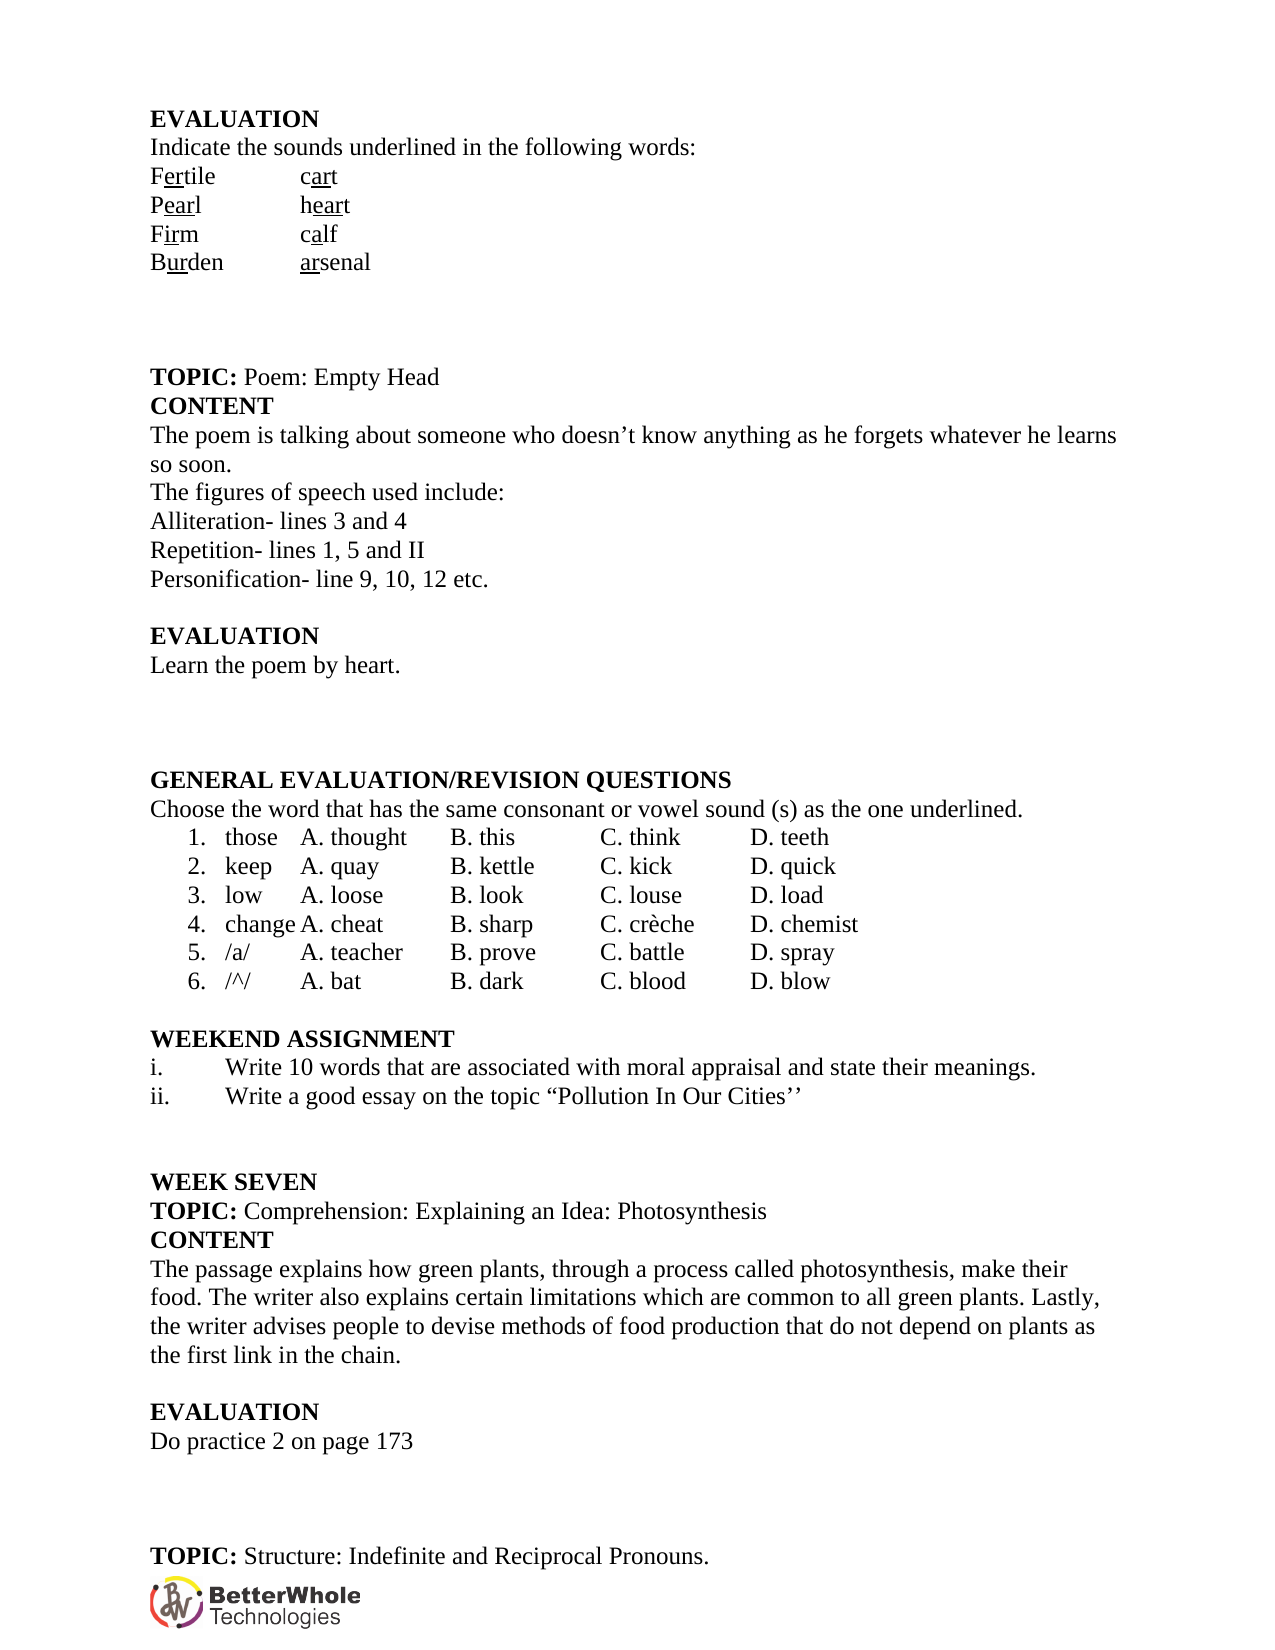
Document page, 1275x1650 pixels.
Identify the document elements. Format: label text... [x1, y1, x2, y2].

list keep A. quay B. kettle C. kick D. quick [187, 851, 1125, 880]
text TOPIC: Structure: Indefinite and Reciprocal Pronouns. [150, 1541, 1125, 1570]
text Alliteration- lines 3 and 4 [150, 506, 1125, 535]
text Pearl heart [150, 190, 1125, 219]
text Do practice 2 on page 173 [150, 1426, 1125, 1455]
text WEEK SEVEN [150, 1167, 1125, 1196]
text The figures of speech used include: [150, 477, 1125, 506]
picture [150, 1576, 360, 1629]
text Choose the word that has the same consonant or vowel sound (s) as the one underlined. [150, 794, 1125, 822]
text EVALUATION [150, 621, 1125, 650]
list /a/ A. teacher B. prove C. battle D. spray [187, 937, 1125, 966]
text Learn the poem by heart. [150, 650, 1125, 679]
text EVALUATION [150, 104, 1125, 132]
text i. Write 10 words that are associated with moral appraisal and state their meanings. [150, 1052, 1125, 1081]
text EVALUATION [150, 1397, 1125, 1426]
list low A. loose B. look C. louse D. load [187, 880, 1125, 909]
text WEEKEND ASSIGNMENT [150, 1024, 1125, 1052]
text Firm calf [150, 219, 1125, 247]
text Repetition- lines 1, 5 and II [150, 535, 1125, 564]
text The passage explains how green plants, through a process called photosynthesis, make their food. The writer also explains certain limitations which are common to all green plants. Lastly, the writer advises people to devise methods of food production that do not depend on plants as the first link in the chain. [150, 1254, 1125, 1369]
text GENERAL EVALUATION/REVISION QUESTIONS [150, 765, 1125, 794]
text CONTENT [150, 391, 1125, 420]
list those A. thought B. this C. think D. teeth [187, 822, 1125, 851]
text Personification- line 9, 10, 12 etc. [150, 564, 1125, 592]
text TOPIC: Comprehension: Explaining an Idea: Photosynthesis [150, 1196, 1125, 1225]
list /^/ A. bat B. dark C. blood D. blow [187, 966, 1125, 995]
list change A. cheat B. sharp C. crèche D. chemist [187, 909, 1125, 937]
text Indicate the sounds underlined in the following words: [150, 132, 1125, 161]
text Fertile cart [150, 161, 1125, 190]
text The poem is talking about someone who doesn’t know anything as he forgets whatever he learns so soon. [150, 420, 1125, 477]
text TOPIC: Poem: Empty Head [150, 362, 1125, 391]
text Burden arsenal [150, 247, 1125, 276]
text CONTENT [150, 1225, 1125, 1254]
text ii. Write a good essay on the topic “Pollution In Our Cities’’ [150, 1081, 1125, 1110]
